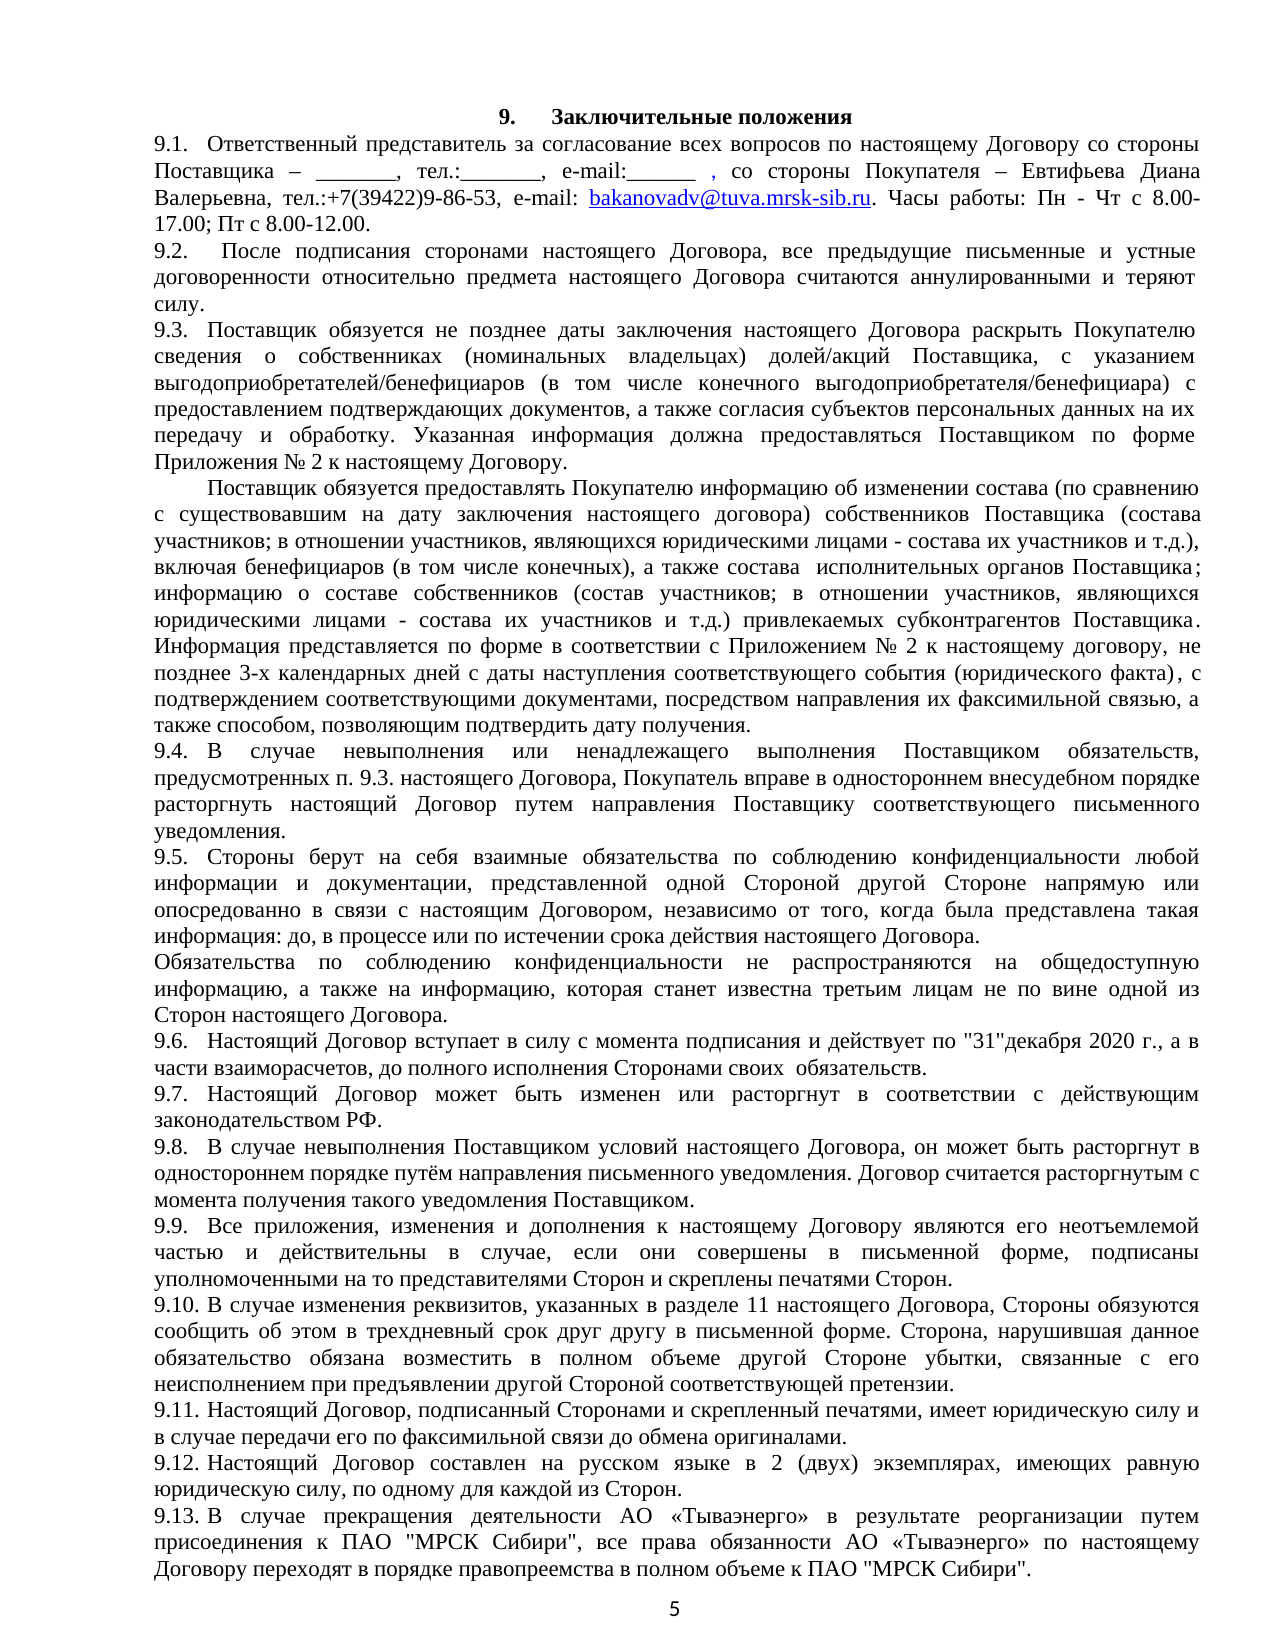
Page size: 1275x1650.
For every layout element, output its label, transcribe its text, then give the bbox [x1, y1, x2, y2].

list Поставщик обязуется не позднее даты заключения настоящего Договора раскрыть Покупателю сведения о собственниках (номинальных владельцах) долей/акций Поставщика, с указанием выгодоприобретателей/бенефициаров (в том числе конечного выгодоприобретателя/бенефициара) с предоставлением подтверждающих документов, а также согласия субъектов персональных данных на их передачу и обработку. Указанная информация должна предоставляться Поставщиком по форме Приложения № 2 к настоящему Договору. [154, 316, 1197, 474]
text Обязательства по соблюдению конфиденциальности не распространяются на общедоступную информацию, а также на информацию, которая станет известна третьим лицам не по вине одной из Сторон настоящего Договора. [154, 948, 1201, 1027]
list В случае невыполнения Поставщиком условий настоящего Договора, он может быть расторгнут в одностороннем порядке путём направления письменного уведомления. Договор считается расторгнутым с момента получения такого уведомления Поставщиком. [154, 1133, 1201, 1212]
list Настоящий Договор может быть изменен или расторгнут в соответствии с действующим законодательством РФ. [154, 1080, 1201, 1133]
list В случае невыполнения или ненадлежащего выполнения Поставщиком обязательств, предусмотренных п. 9.3. настоящего Договора, Покупатель вправе в одностороннем внесудебном порядке расторгнуть настоящий Договор путем направления Поставщику соответствующего письменного уведомления. [154, 738, 1201, 843]
list В случае прекращения деятельности АО «Тываэнерго» в результате реорганизации путем присоединения к ПАО "МРСК Сибири", все права обязанности АО «Тываэнерго» по настоящему Договору переходят в порядке правопреемства в полном объеме к ПАО "МРСК Сибири". [154, 1502, 1201, 1581]
list Стороны берут на себя взаимные обязательства по соблюдению конфиденциальности любой информации и документации, представленной одной Стороной другой Стороне напрямую или опосредованно в связи с настоящим Договором, независимо от того, когда была представлена такая информация: до, в процессе или по истечении срока действия настоящего Договора. [154, 843, 1201, 948]
list Заключительные положения [154, 103, 1197, 130]
list После подписания сторонами настоящего Договора, все предыдущие письменные и устные договоренности относительно предмета настоящего Договора считаются аннулированными и теряют силу. [154, 237, 1197, 316]
text Поставщик обязуется предоставлять Покупателю информацию об изменении состава (по сравнению с существовавшим на дату заключения настоящего договора) собственников Поставщика (состава участников; в отношении участников, являющихся юридическими лицами - состава их участников и т.д.), включая бенефициаров (в том числе конечных), а также состава исполнительных органов Поставщика; информацию о составе собственников (состав участников; в отношении участников, являющихся юридическими лицами - состава их участников и т.д.) привлекаемых субконтрагентов Поставщика. Информация представляется по форме в соответствии с Приложением № 2 к настоящему договору, не позднее 3-х календарных дней с даты наступления соответствующего события (юридического факта), с подтверждением соответствующими документами, посредством направления их факсимильной связью, а также способом, позволяющим подтвердить дату получения. [154, 474, 1201, 738]
list Все приложения, изменения и дополнения к настоящему Договору являются его неотъемлемой частью и действительны в случае, если они совершены в письменной форме, подписаны уполномоченными на то представителями Сторон и скреплены печатями Сторон. [154, 1212, 1201, 1291]
list Настоящий Договор, подписанный Сторонами и скрепленный печатями, имеет юридическую силу и в случае передачи его по факсимильной связи до обмена оригиналами. [154, 1396, 1201, 1449]
list В случае изменения реквизитов, указанных в разделе 11 настоящего Договора, Стороны обязуются сообщить об этом в трехдневный срок друг другу в письменной форме. Сторона, нарушившая данное обязательство обязана возместить в полном объеме другой Стороне убытки, связанные с его неисполнением при предъявлении другой Стороной соответствующей претензии. [154, 1291, 1201, 1396]
list Настоящий Договор составлен на русском языке в 2 (двух) экземплярах, имеющих равную юридическую силу, по одному для каждой из Сторон. [154, 1449, 1201, 1502]
list Ответственный представитель за согласование всех вопросов по настоящему Договору со стороны Поставщика – _______, тел.:_______, e-mail:______ , со стороны Покупателя – Евтифьева Диана Валерьевна, тел.:+7(39422)9-86-53, e-mail: bakanovadv@tuva.mrsk-sib.ru. Часы работы: Пн - Чт с 8.00-17.00; Пт с 8.00-12.00. [154, 130, 1201, 237]
list Настоящий Договор вступает в силу с момента подписания и действует по "31"декабря 2020 г., а в части взаиморасчетов, до полного исполнения Сторонами своих обязательств. [154, 1027, 1201, 1080]
